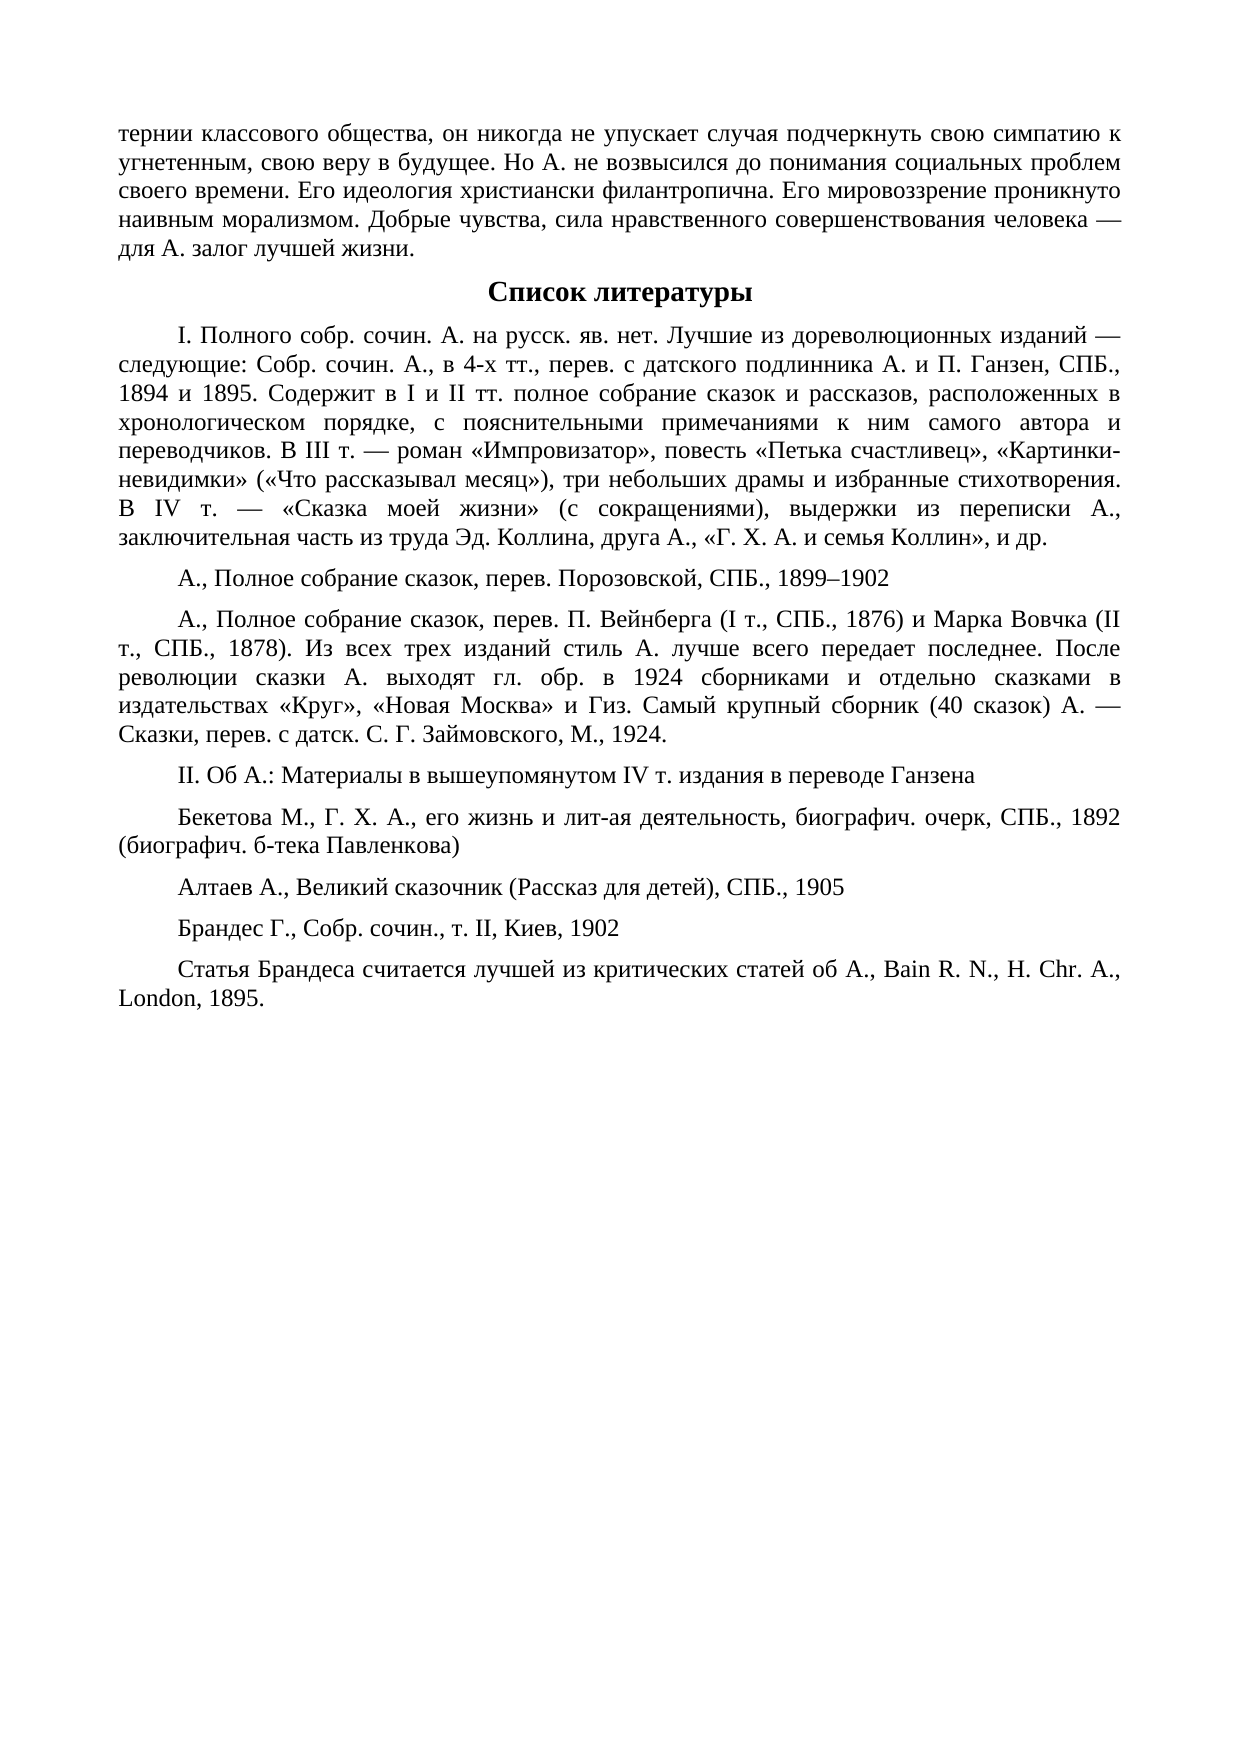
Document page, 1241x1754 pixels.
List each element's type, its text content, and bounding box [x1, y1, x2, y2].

text Бекетова М., Г. Х. А., его жизнь и лит-ая деятельность, биографич. очерк, СПБ., 1892 (биографич. б-тека Павленкова) [118, 802, 1122, 859]
text II. Об А.: Материалы в вышеупомянутом IV т. издания в переводе Ганзена [118, 760, 1122, 789]
text Алтаев А., Великий сказочник (Рассказ для детей), СПБ., 1905 [118, 872, 1122, 900]
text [118, 118, 1122, 262]
text I. Полного собр. сочин. А. на русск. яв. нет. Лучшие из дореволюционных изданий — следующие: Собр. сочин. А., в 4-х тт., перев. с датского подлинника А. и П. Ганзен, СПБ., 1894 и 1895. Содержит в I и II тт. полное собрание сказок и рассказов, расположенных в хронологическом порядке, с пояснительными примечаниями к ним самого автора и переводчиков. В III т. — роман «Импровизатор», повесть «Петька счастливец», «Картинки-невидимки» («Что рассказывал месяц»), три небольших драмы и избранные стихотворения. В IV т. — «Сказка моей жизни» (с сокращениями), выдержки из переписки А., заключительная часть из труда Эд. Коллина, друга А., «Г. Х. А. и семья Коллин», и др. [118, 320, 1122, 550]
text А., Полное собрание сказок, перев. Порозовской, СПБ., 1899–1902 [118, 563, 1122, 592]
text Статья Брандеса считается лучшей из критических статей об А., Bain R. N., H. Chr. A., London, 1895. [118, 954, 1122, 1012]
text Список литературы [118, 274, 1122, 308]
text А., Полное собрание сказок, перев. П. Вейнберга (I т., СПБ., 1876) и Марка Вовчка (II т., СПБ., 1878). Из всех трех изданий стиль А. лучше всего передает последнее. После революции сказки А. выходят гл. обр. в 1924 сборниками и отдельно сказками в издательствах «Круг», «Новая Москва» и Гиз. Самый крупный сборник (40 сказок) А. — Сказки, перев. с датск. С. Г. Займовского, М., 1924. [118, 604, 1122, 748]
text Брандес Г., Собр. сочин., т. II, Киев, 1902 [118, 913, 1122, 942]
